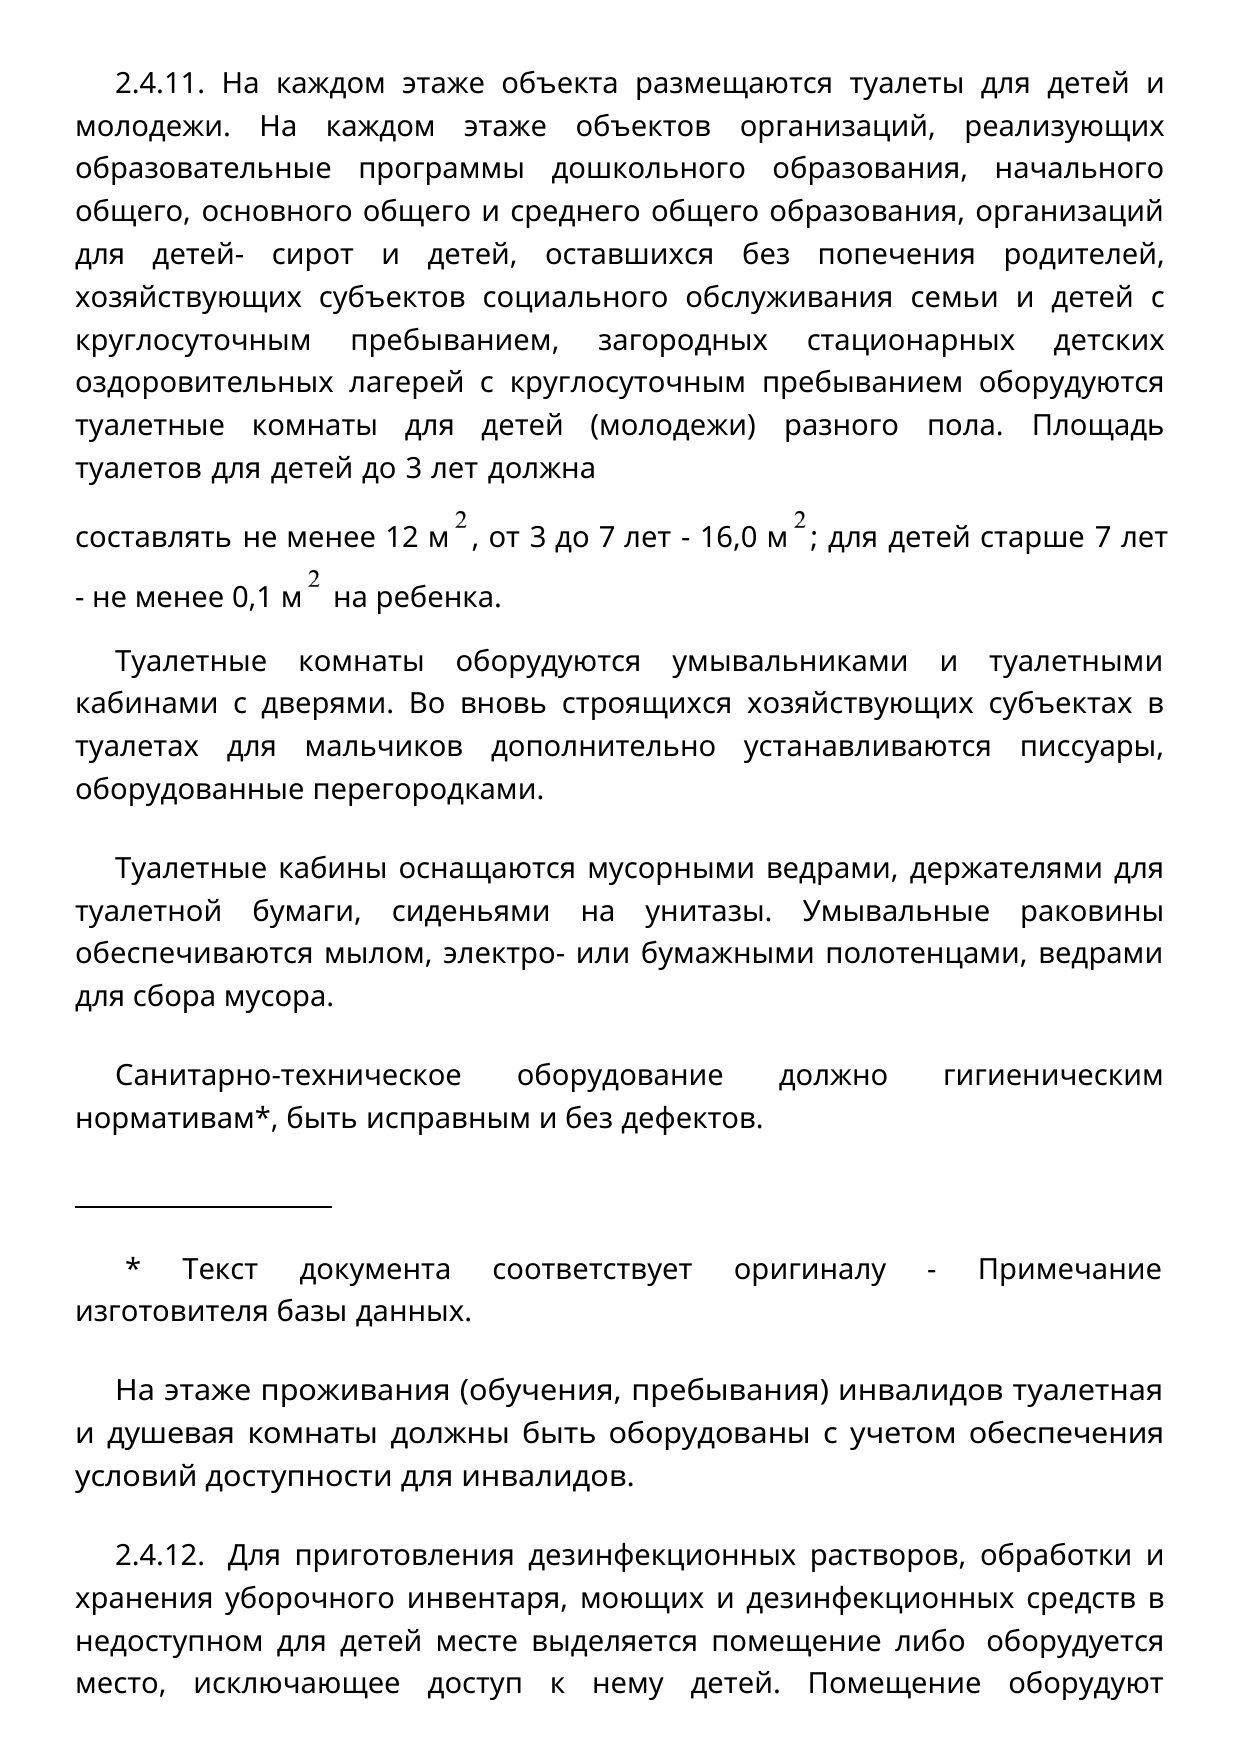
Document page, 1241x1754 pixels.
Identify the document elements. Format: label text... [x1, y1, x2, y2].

text Санитарно-техническое оборудование должно гигиеническим нормативам*, быть исправным и без дефектов. [75, 1054, 1164, 1137]
list На каждом этаже объекта размещаются туалеты для детей и молодежи. На каждом этаже объектов организаций, реализующих образовательные программы дошкольного образования, начального общего, основного общего и среднего общего образования, организаций для детей- сирот и детей, оставшихся без попечения родителей, хозяйствующих субъектов социального обслуживания семьи и детей с круглосуточным пребыванием, загородных стационарных детских оздоровительных лагерей с круглосуточным пребыванием оборудуются туалетные комнаты для детей (молодежи) разного пола. Площадь туалетов для детей до 3 лет должна [75, 62, 1165, 487]
text * Текст документа соответствует оригиналу - Примечание изготовителя базы данных. [75, 1248, 1162, 1330]
text На этаже проживания (обучения, пребывания) инвалидов туалетная и душевая комнаты должны быть оборудованы с учетом обеспечения условий доступности для инвалидов. [75, 1369, 1165, 1495]
text Туалетные комнаты оборудуются умывальниками и туалетными кабинами с дверями. Во вновь строящихся хозяйствующих субъектах в туалетах для мальчиков дополнительно устанавливаются писсуары, оборудованные перегородками. [75, 640, 1164, 808]
text составлять не менее 12 м, от 3 до 7 лет - 16,0 м; для детей старше 7 лет - не менее 0,1 м на ребенка. [75, 501, 1178, 616]
picture [449, 501, 472, 548]
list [75, 1534, 1165, 1702]
text Туалетные кабины оснащаются мусорными ведрами, держателями для туалетной бумаги, сиденьями на унитазы. Умывальные раковины обеспечиваются мылом, электро- или бумажными полотенцами, ведрами для сбора мусора. [75, 847, 1164, 1015]
picture [302, 561, 325, 607]
picture [788, 501, 811, 548]
